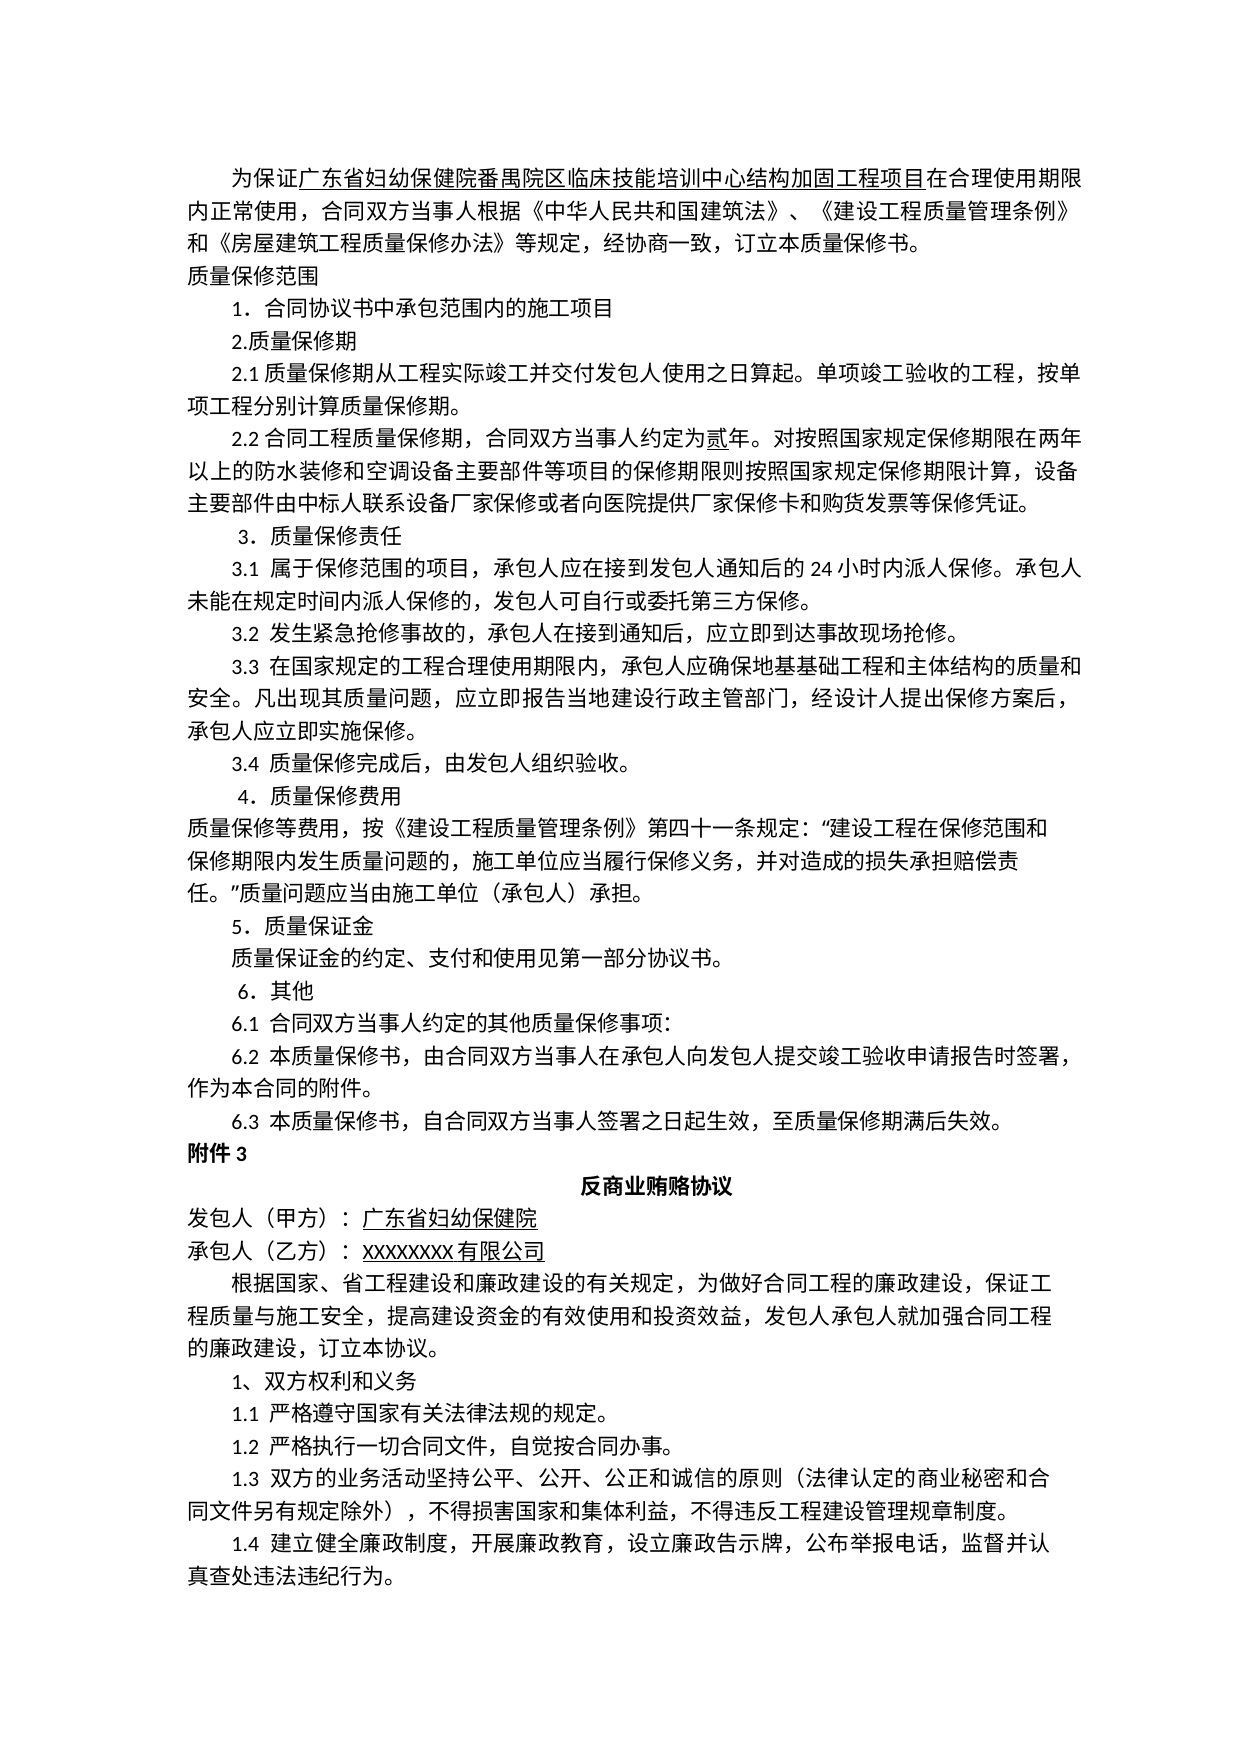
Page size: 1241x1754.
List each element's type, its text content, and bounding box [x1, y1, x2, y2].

text 5．质量保证金 [187, 909, 1082, 942]
text 6．其他 [237, 974, 1082, 1007]
text 承包人（乙方）：XXXXXXXX有限公司 [187, 1234, 1053, 1267]
text 为保证广东省妇幼保健院番禺院区临床技能培训中心结构加固工程项目在合理使用期限内正常使用，合同双方当事人根据《中华人民共和国建筑法》、《建设工程质量管理条例》和《房屋建筑工程质量保修办法》等规定，经协商一致，订立本质量保修书。 [187, 162, 1082, 259]
text 1．合同协议书中承包范围内的施工项目 [187, 292, 1082, 324]
text 反商业贿赂协议 [187, 1169, 1082, 1202]
text 6.3 本质量保修书，自合同双方当事人签署之日起生效，至质量保修期满后失效。 [187, 1104, 1082, 1137]
text 3.1 属于保修范围的项目，承包人应在接到发包人通知后的24小时内派人保修。承包人未能在规定时间内派人保修的，发包人可自行或委托第三方保修。 [187, 552, 1082, 617]
text 1.4 建立健全廉政制度，开展廉政教育，设立廉政告示牌，公布举报电话，监督并认真查处违法违纪行为。 [187, 1527, 1053, 1592]
text 2.质量保修期 [187, 324, 1082, 357]
text 3.2 发生紧急抢修事故的，承包人在接到通知后，应立即到达事故现场抢修。 [187, 617, 1082, 649]
text 1.2 严格执行一切合同文件，自觉按合同办事。 [187, 1429, 1053, 1462]
text 2.2 合同工程质量保修期，合同双方当事人约定为贰年。对按照国家规定保修期限在两年以上的防水装修和空调设备主要部件等项目的保修期限则按照国家规定保修期限计算，设备主要部件由中标人联系设备厂家保修或者向医院提供厂家保修卡和购货发票等保修凭证。 [187, 422, 1082, 519]
text 6.1 合同双方当事人约定的其他质量保修事项： [187, 1007, 1082, 1039]
text 3．质量保修责任 [237, 519, 1082, 552]
text 质量保证金的约定、支付和使用见第一部分协议书。 [187, 942, 1082, 974]
text 3.4 质量保修完成后，由发包人组织验收。 [187, 747, 1082, 779]
text 1.3 双方的业务活动坚持公平、公开、公正和诚信的原则（法律认定的商业秘密和合同文件另有规定除外），不得损害国家和集体利益，不得违反工程建设管理规章制度。 [187, 1462, 1053, 1527]
text 质量保修等费用，按《建设工程质量管理条例》第四十一条规定：“建设工程在保修范围和保修期限内发生质量问题的，施工单位应当履行保修义务，并对造成的损失承担赔偿责任。”质量问题应当由施工单位（承包人）承担。 [187, 812, 1053, 909]
text 发包人（甲方）：广东省妇幼保健院 [187, 1202, 1053, 1234]
text 2.1 质量保修期从工程实际竣工并交付发包人使用之日算起。单项竣工验收的工程，按单项工程分别计算质量保修期。 [187, 357, 1082, 422]
text 1.1 严格遵守国家有关法律法规的规定。 [187, 1397, 1053, 1429]
text 1、双方权利和义务 [187, 1364, 1053, 1397]
text 6.2 本质量保修书，由合同双方当事人在承包人向发包人提交竣工验收申请报告时签署，作为本合同的附件。 [187, 1039, 1082, 1104]
text 附件3 [187, 1137, 1053, 1169]
text 4．质量保修费用 [237, 779, 1082, 812]
text 根据国家、省工程建设和廉政建设的有关规定，为做好合同工程的廉政建设，保证工程质量与施工安全，提高建设资金的有效使用和投资效益，发包人承包人就加强合同工程的廉政建设，订立本协议。 [187, 1267, 1053, 1364]
text 质量保修范围 [187, 259, 1082, 292]
text 3.3 在国家规定的工程合理使用期限内，承包人应确保地基基础工程和主体结构的质量和安全。凡出现其质量问题，应立即报告当地建设行政主管部门，经设计人提出保修方案后，承包人应立即实施保修。 [187, 649, 1082, 747]
